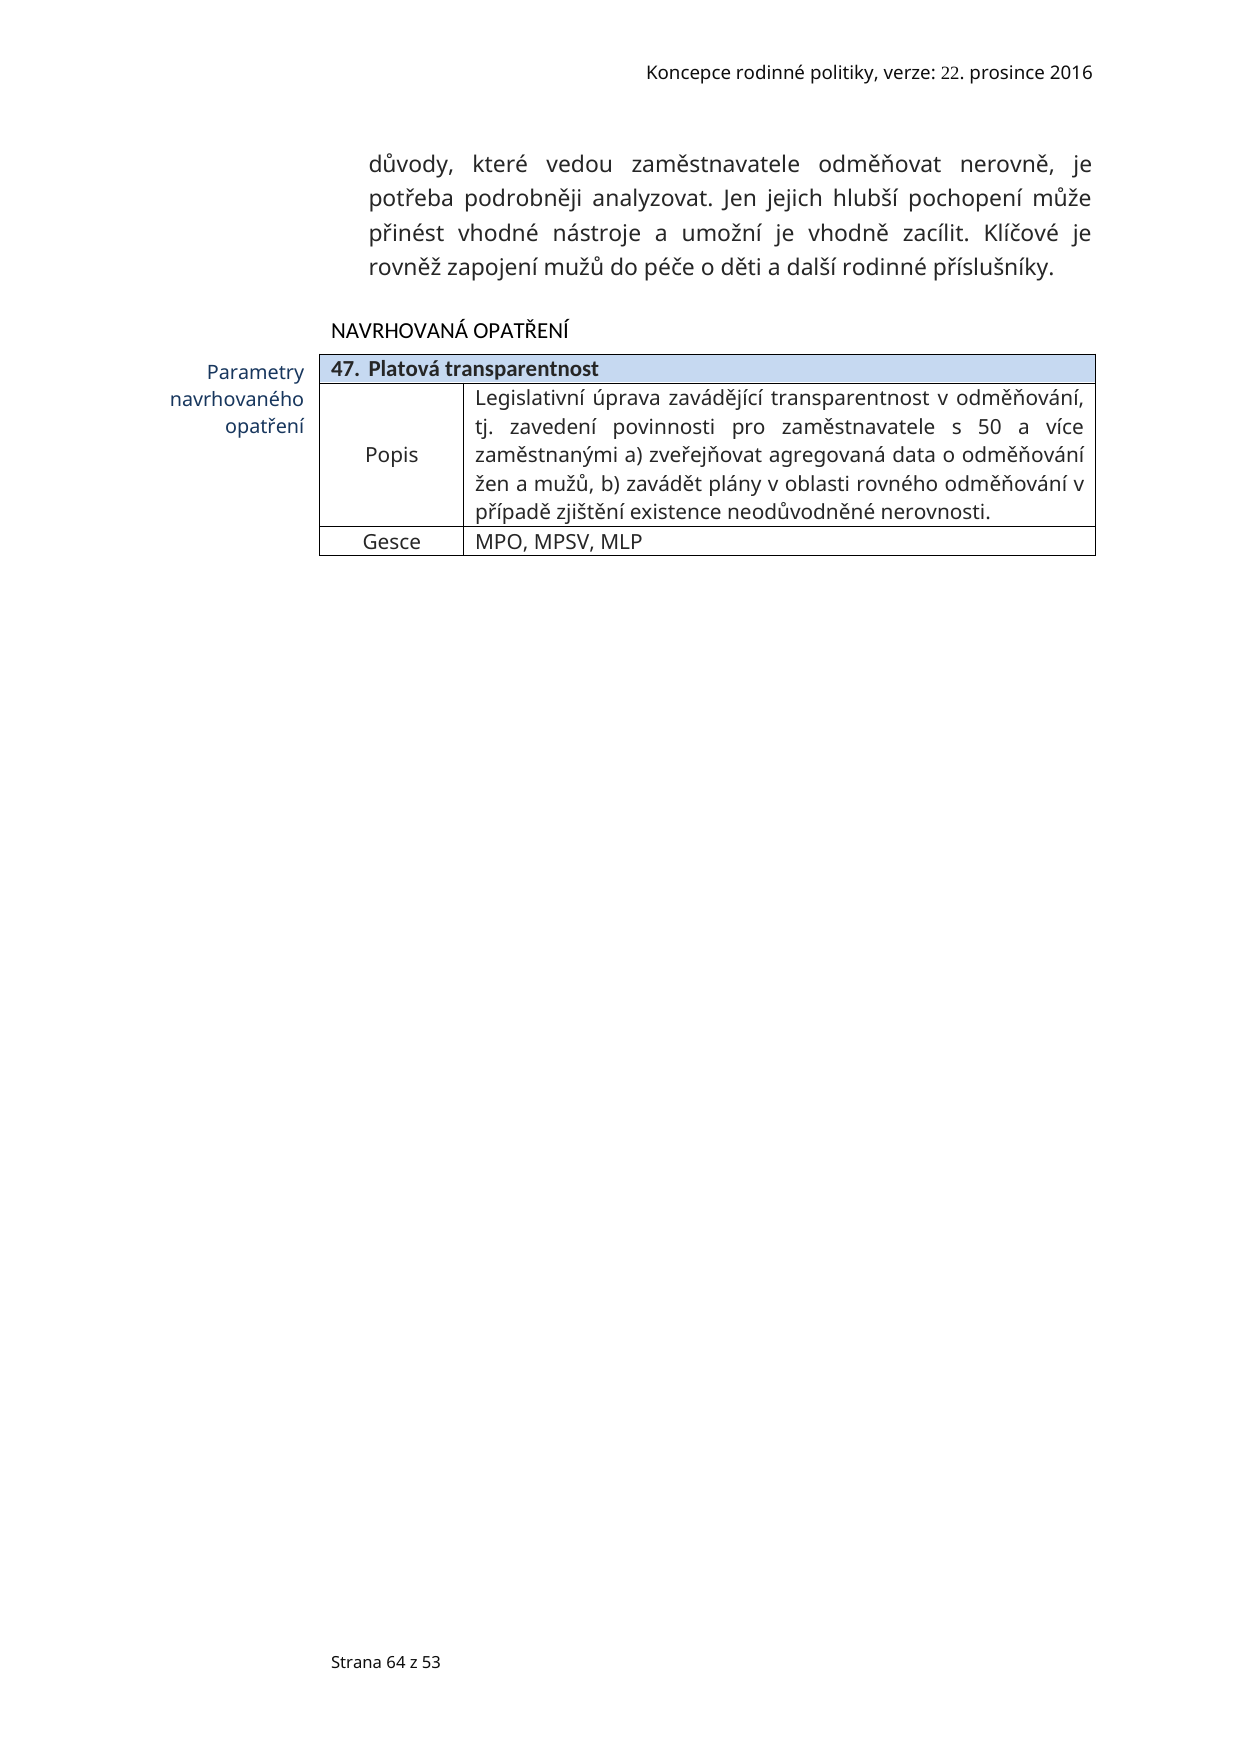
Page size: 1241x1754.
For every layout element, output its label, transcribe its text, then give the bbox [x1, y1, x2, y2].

text Navrhovaná Opatření [331, 316, 1092, 344]
text Parametry navrhovaného opatření [98, 358, 304, 439]
table_cell Legislativní úprava zavádějící transparentnost v odměňování, tj. zavedení povinnosti pro zaměstnavatele s 50 a více zaměstnanými a) zveřejňovat agregovaná data o odměňování žen a mužů, b) zavádět plány v oblasti rovného odměňování v případě zjištění existence neodůvodněné nerovnosti. [464, 384, 1095, 526]
table_cell Gesce [320, 527, 463, 555]
table_header Platová transparentnost [320, 355, 1095, 382]
table_cell Popis [320, 384, 463, 526]
table_cell MPO, MPSV, MLP [464, 527, 1095, 555]
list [368, 148, 1092, 282]
